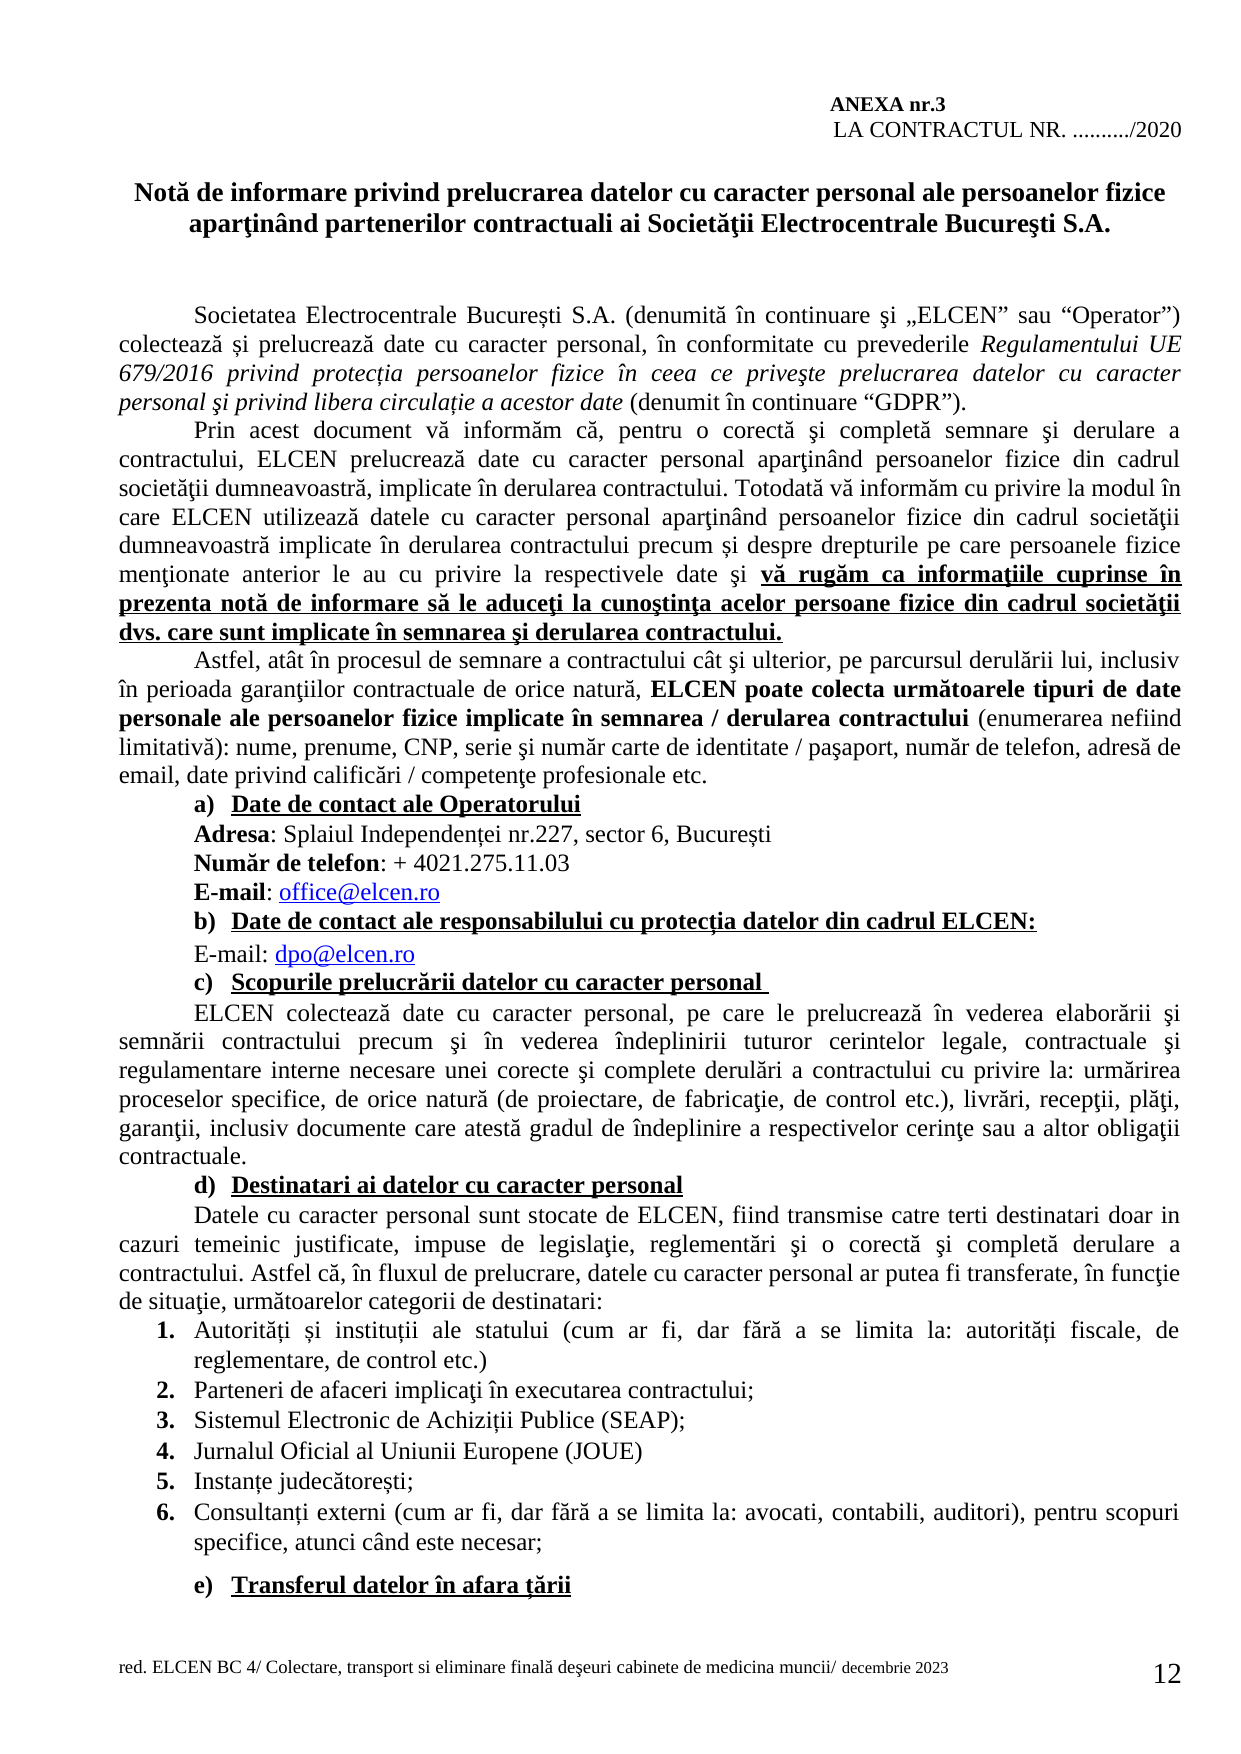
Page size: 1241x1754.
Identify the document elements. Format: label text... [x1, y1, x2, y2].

text LA CONTRACTUL NR. ........../2020 [118, 116, 1182, 142]
text Adresa: Splaiul Independenței nr.227, sector 6, București [118, 819, 1182, 848]
list Destinatari ai datelor cu caracter personal [193, 1170, 1182, 1199]
list Date de contact ale responsabilului cu protecția datelor din cadrul ELCEN: [193, 906, 1240, 934]
text Prin acest document vă informăm că, pentru o corectă şi completă semnare şi derulare a contractului, ELCEN prelucrează date cu caracter personal aparţinând persoanelor fizice din cadrul societăţii dumneavoastră, implicate în derularea contractului. Totodată vă informăm cu privire la modul în care ELCEN utilizează datele cu caracter personal aparţinând persoanelor fizice din cadrul societăţii dumneavoastră implicate în derularea contractului precum și despre drepturile pe care persoanele fizice menţionate anterior le au cu privire la respectivele date şi vă rugăm ca informaţiile cuprinse în prezenta notă de informare să le aduceţi la cunoştinţa acelor persoane fizice din cadrul societăţii dvs. care sunt implicate în semnarea şi derularea contractului. [118, 416, 1182, 646]
text E-mail: office@elcen.ro [118, 877, 1182, 906]
list Sistemul Electronic de Achiziții Publice (SEAP); [156, 1406, 1182, 1434]
list Instanțe judecătorești; [156, 1466, 1182, 1495]
list Jurnalul Oficial al Uniunii Europene (JOUE) [156, 1436, 1182, 1465]
list Transferul datelor în afara țării [193, 1570, 1182, 1599]
text Societatea Electrocentrale București S.A. (denumită în continuare şi „ELCEN” sau “Operator”) colectează și prelucrează date cu caracter personal, în conformitate cu prevederile Regulamentului UE 679/2016 privind protecția persoanelor fizice în ceea ce priveşte prelucrarea datelor cu caracter personal şi privind libera circulație a acestor date (denumit în continuare “GDPR”). [118, 301, 1182, 416]
list Autorități și instituții ale statului (cum ar fi, dar fără a se limita la: autorități fiscale, de reglementare, de control etc.) [156, 1315, 1182, 1374]
text E-mail: dpo@elcen.ro [118, 939, 1182, 967]
text ELCEN colectează date cu caracter personal, pe care le prelucrează în vederea elaborării şi semnării contractului precum şi în vederea îndeplinirii tuturor cerintelor legale, contractuale şi regulamentare interne necesare unei corecte şi complete derulări a contractului cu privire la: urmărirea proceselor specifice, de orice natură (de proiectare, de fabricaţie, de control etc.), livrări, recepţii, plăţi, garanţii, inclusiv documente care atestă gradul de îndeplinire a respectivelor cerinţe sau a altor obligaţii contractuale. [118, 998, 1182, 1170]
list Date de contact ale Operatorului [193, 789, 1182, 818]
list Scopurile prelucrării datelor cu caracter personal [193, 967, 1182, 996]
text ANEXA nr.3 [793, 92, 1182, 116]
text Datele cu caracter personal sunt stocate de ELCEN, fiind transmise catre terti destinatari doar in cazuri temeinic justificate, impuse de legislaţie, reglementări şi o corectă şi completă derulare a contractului. Astfel că, în fluxul de prelucrare, datele cu caracter personal ar putea fi transferate, în funcţie de situaţie, următoarelor categorii de destinatari: [118, 1200, 1182, 1315]
text Număr de telefon: + 4021.275.11.03 [118, 848, 1182, 877]
list Consultanți externi (cum ar fi, dar fără a se limita la: avocati, contabili, auditori), pentru scopuri specifice, atunci când este necesar; [156, 1497, 1182, 1556]
text Astfel, atât în procesul de semnare a contractului cât şi ulterior, pe parcursul derulării lui, inclusiv în perioada garanţiilor contractuale de orice natură, ELCEN poate colecta următoarele tipuri de date personale ale persoanelor fizice implicate în semnarea / derularea contractului (enumerarea nefiind limitativă): nume, prenume, CNP, serie şi număr carte de identitate / paşaport, număr de telefon, adresă de email, date privind calificări / competenţe profesionale etc. [118, 646, 1182, 789]
text Notă de informare privind prelucrarea datelor cu caracter personal ale persoanelor fizice aparţinând partenerilor contractuali ai Societăţii Electrocentrale Bucureşti S.A. [118, 176, 1182, 238]
list Parteneri de afaceri implicaţi în executarea contractului; [156, 1375, 1182, 1404]
